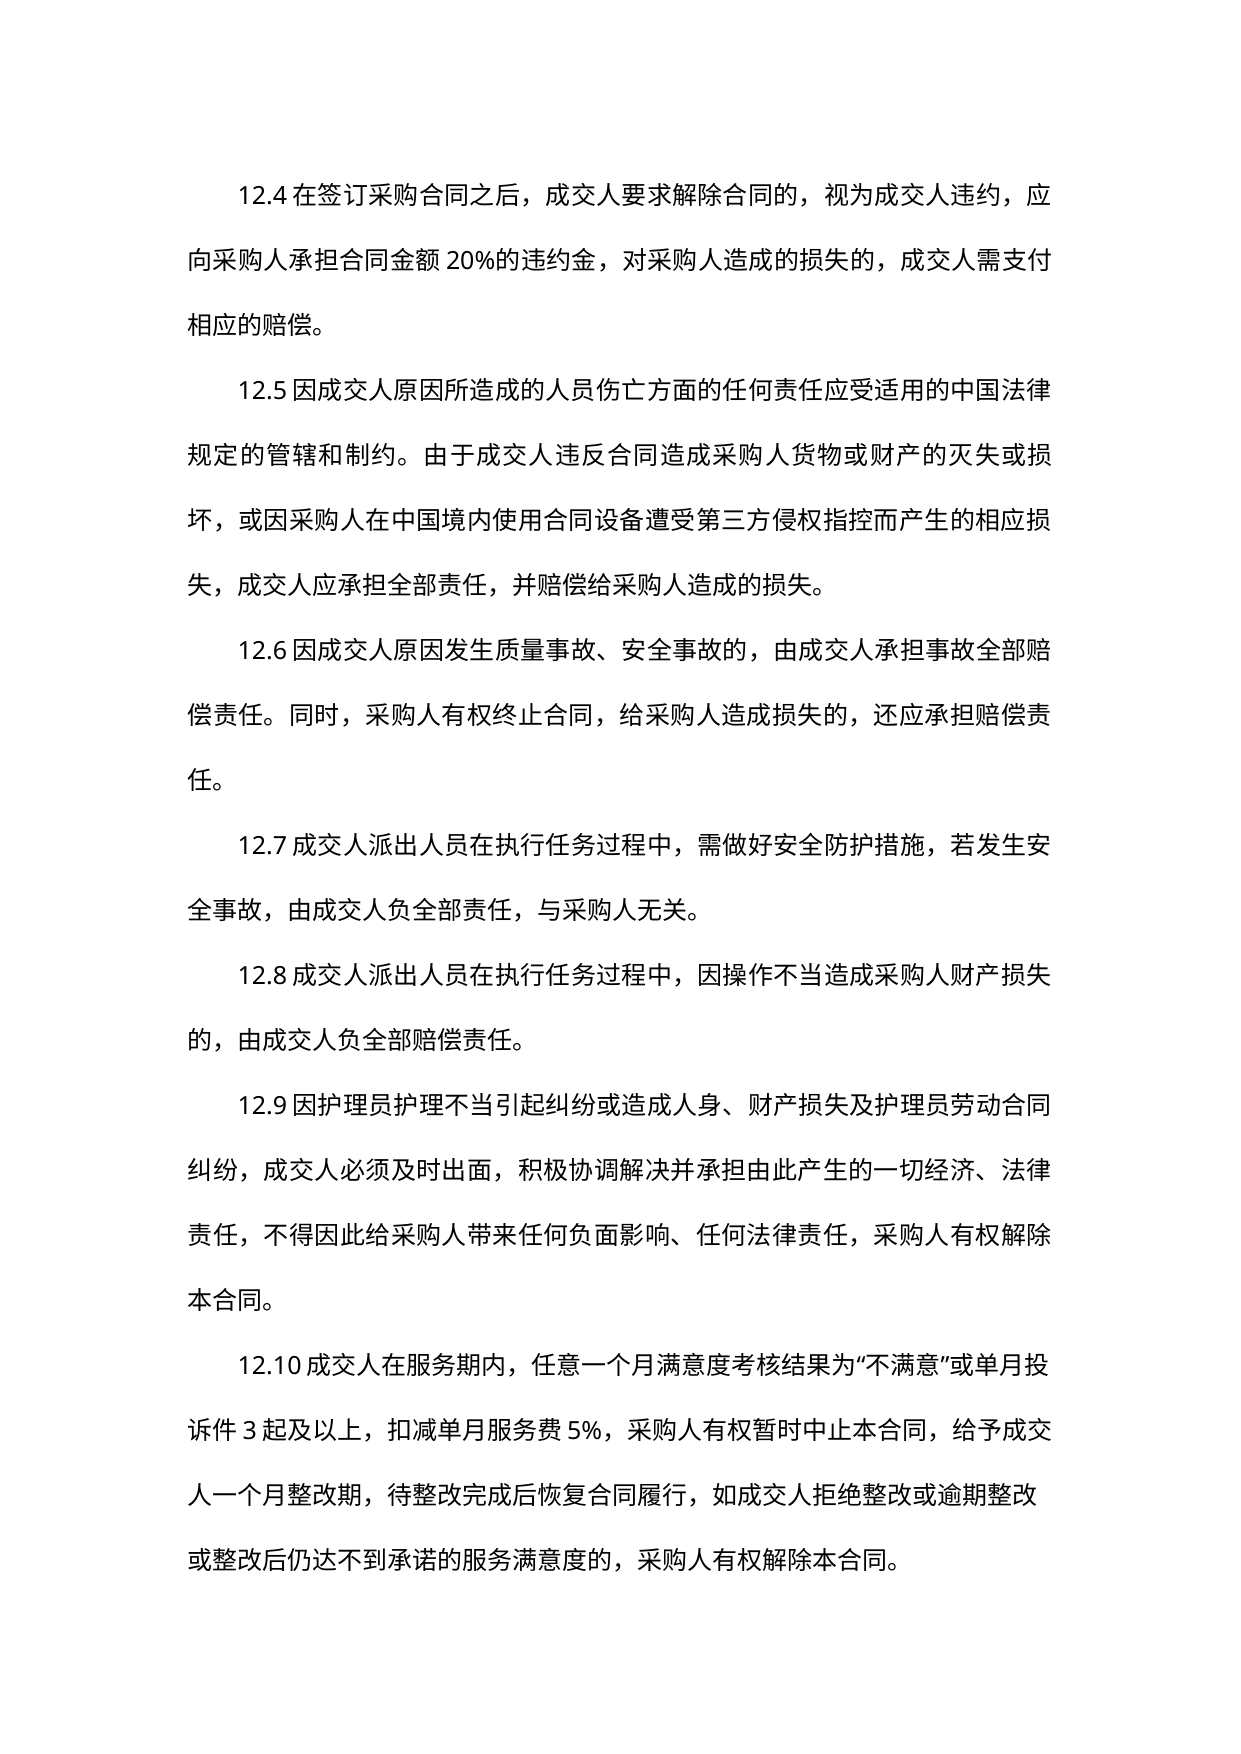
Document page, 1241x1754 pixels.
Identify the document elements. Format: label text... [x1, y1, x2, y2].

text 12.5因成交人原因所造成的人员伤亡方面的任何责任应受适用的中国法律规定的管辖和制约。由于成交人违反合同造成采购人货物或财产的灭失或损坏，或因采购人在中国境内使用合同设备遭受第三方侵权指控而产生的相应损失，成交人应承担全部责任，并赔偿给采购人造成的损失。 [187, 357, 1053, 617]
text 12.10成交人在服务期内，任意一个月满意度考核结果为“不满意”或单月投诉件3起及以上，扣减单月服务费5%，采购人有权暂时中止本合同，给予成交人一个月整改期，待整改完成后恢复合同履行，如成交人拒绝整改或逾期整改或整改后仍达不到承诺的服务满意度的，采购人有权解除本合同。 [187, 1332, 1053, 1592]
text 12.7成交人派出人员在执行任务过程中，需做好安全防护措施，若发生安全事故，由成交人负全部责任，与采购人无关。 [187, 812, 1053, 942]
text 12.8成交人派出人员在执行任务过程中，因操作不当造成采购人财产损失的，由成交人负全部赔偿责任。 [187, 942, 1053, 1072]
text 12.4在签订采购合同之后，成交人要求解除合同的，视为成交人违约，应向采购人承担合同金额20%的违约金，对采购人造成的损失的，成交人需支付相应的赔偿。 [187, 162, 1053, 357]
text 12.6因成交人原因发生质量事故、安全事故的，由成交人承担事故全部赔偿责任。同时，采购人有权终止合同，给采购人造成损失的，还应承担赔偿责任。 [187, 617, 1053, 812]
text 12.9因护理员护理不当引起纠纷或造成人身、财产损失及护理员劳动合同纠纷，成交人必须及时出面，积极协调解决并承担由此产生的一切经济、法律责任，不得因此给采购人带来任何负面影响、任何法律责任，采购人有权解除本合同。 [187, 1072, 1053, 1332]
